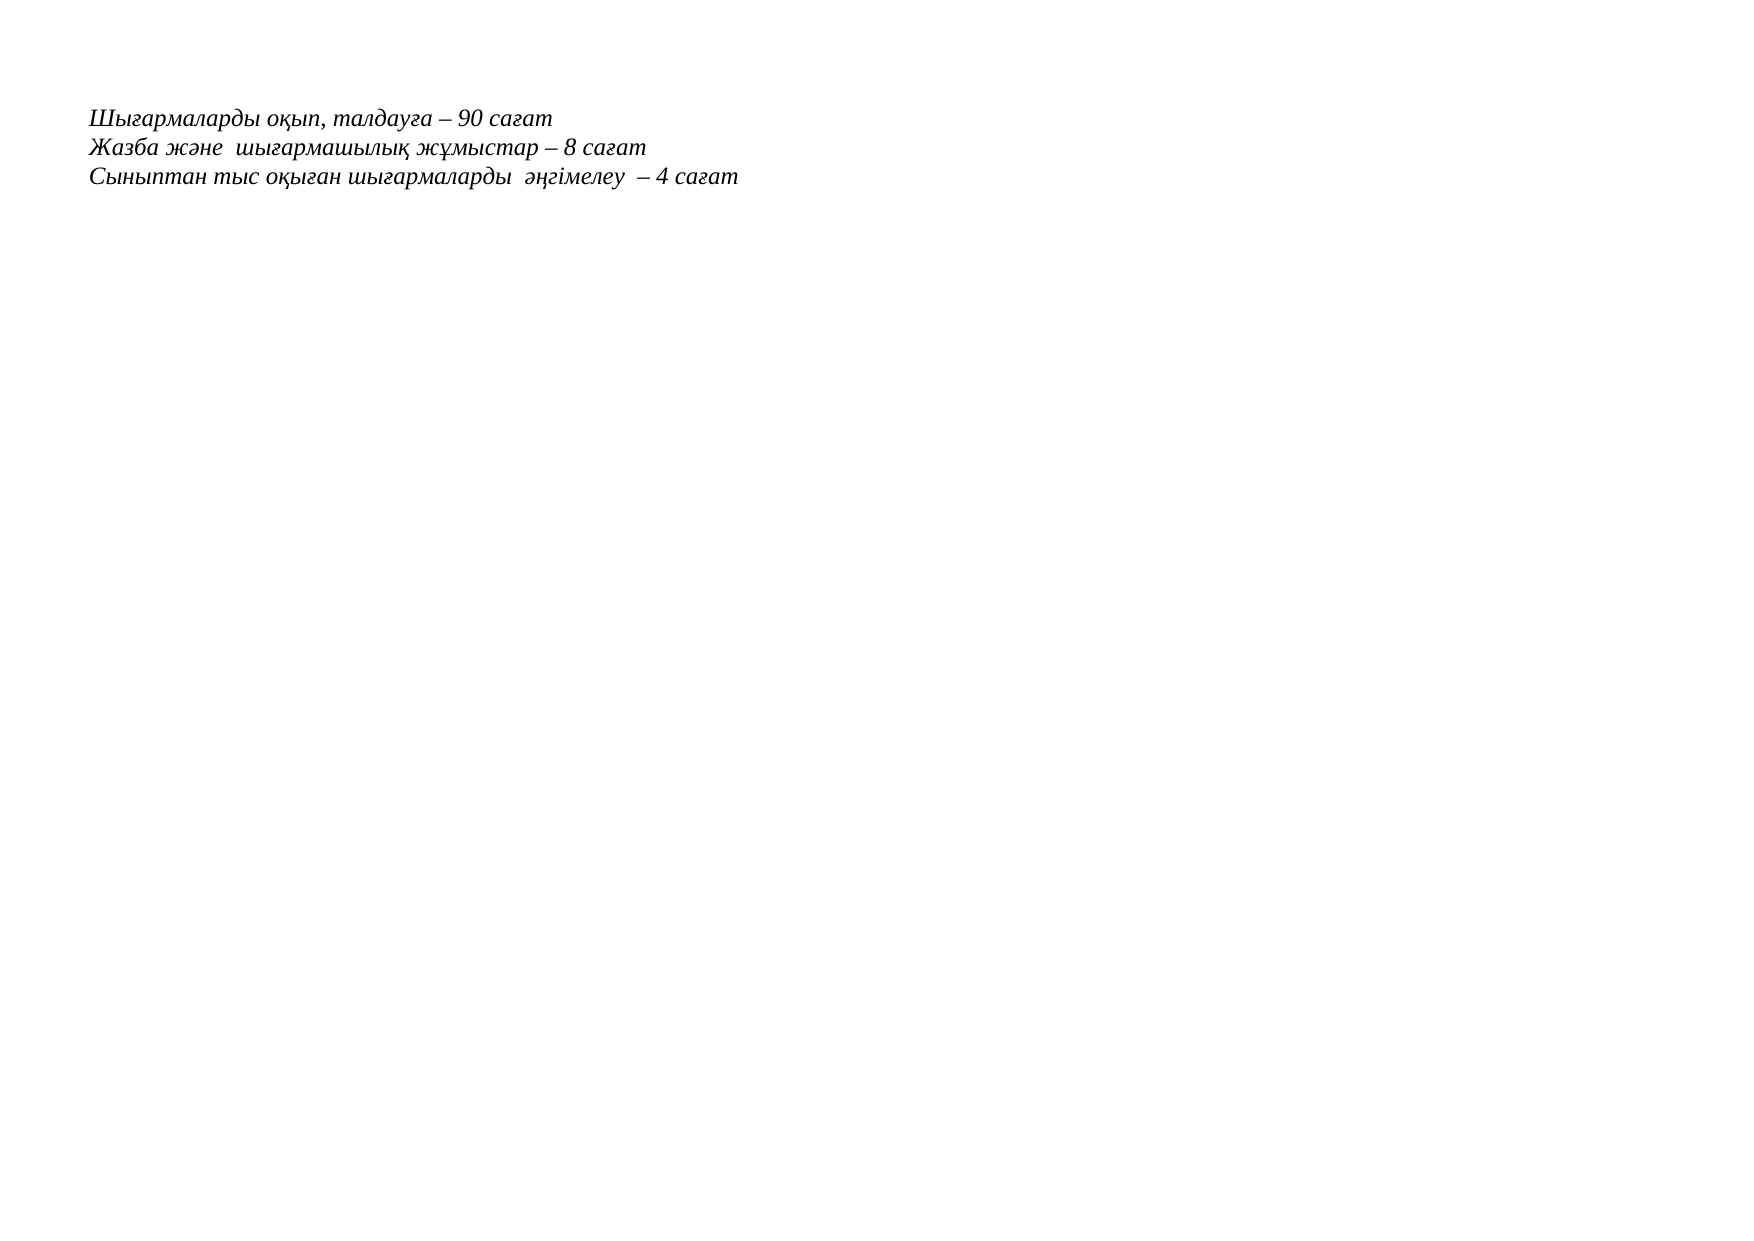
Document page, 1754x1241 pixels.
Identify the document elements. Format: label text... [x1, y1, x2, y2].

text Жазба және шығармашылық жұмыстар – 8 сағат [89, 132, 1665, 161]
text Шығармаларды оқып, талдауға – 90 сағат [89, 103, 1665, 132]
text Сыныптан тыс оқыған шығармаларды әңгімелеу – 4 сағат [89, 161, 1665, 190]
